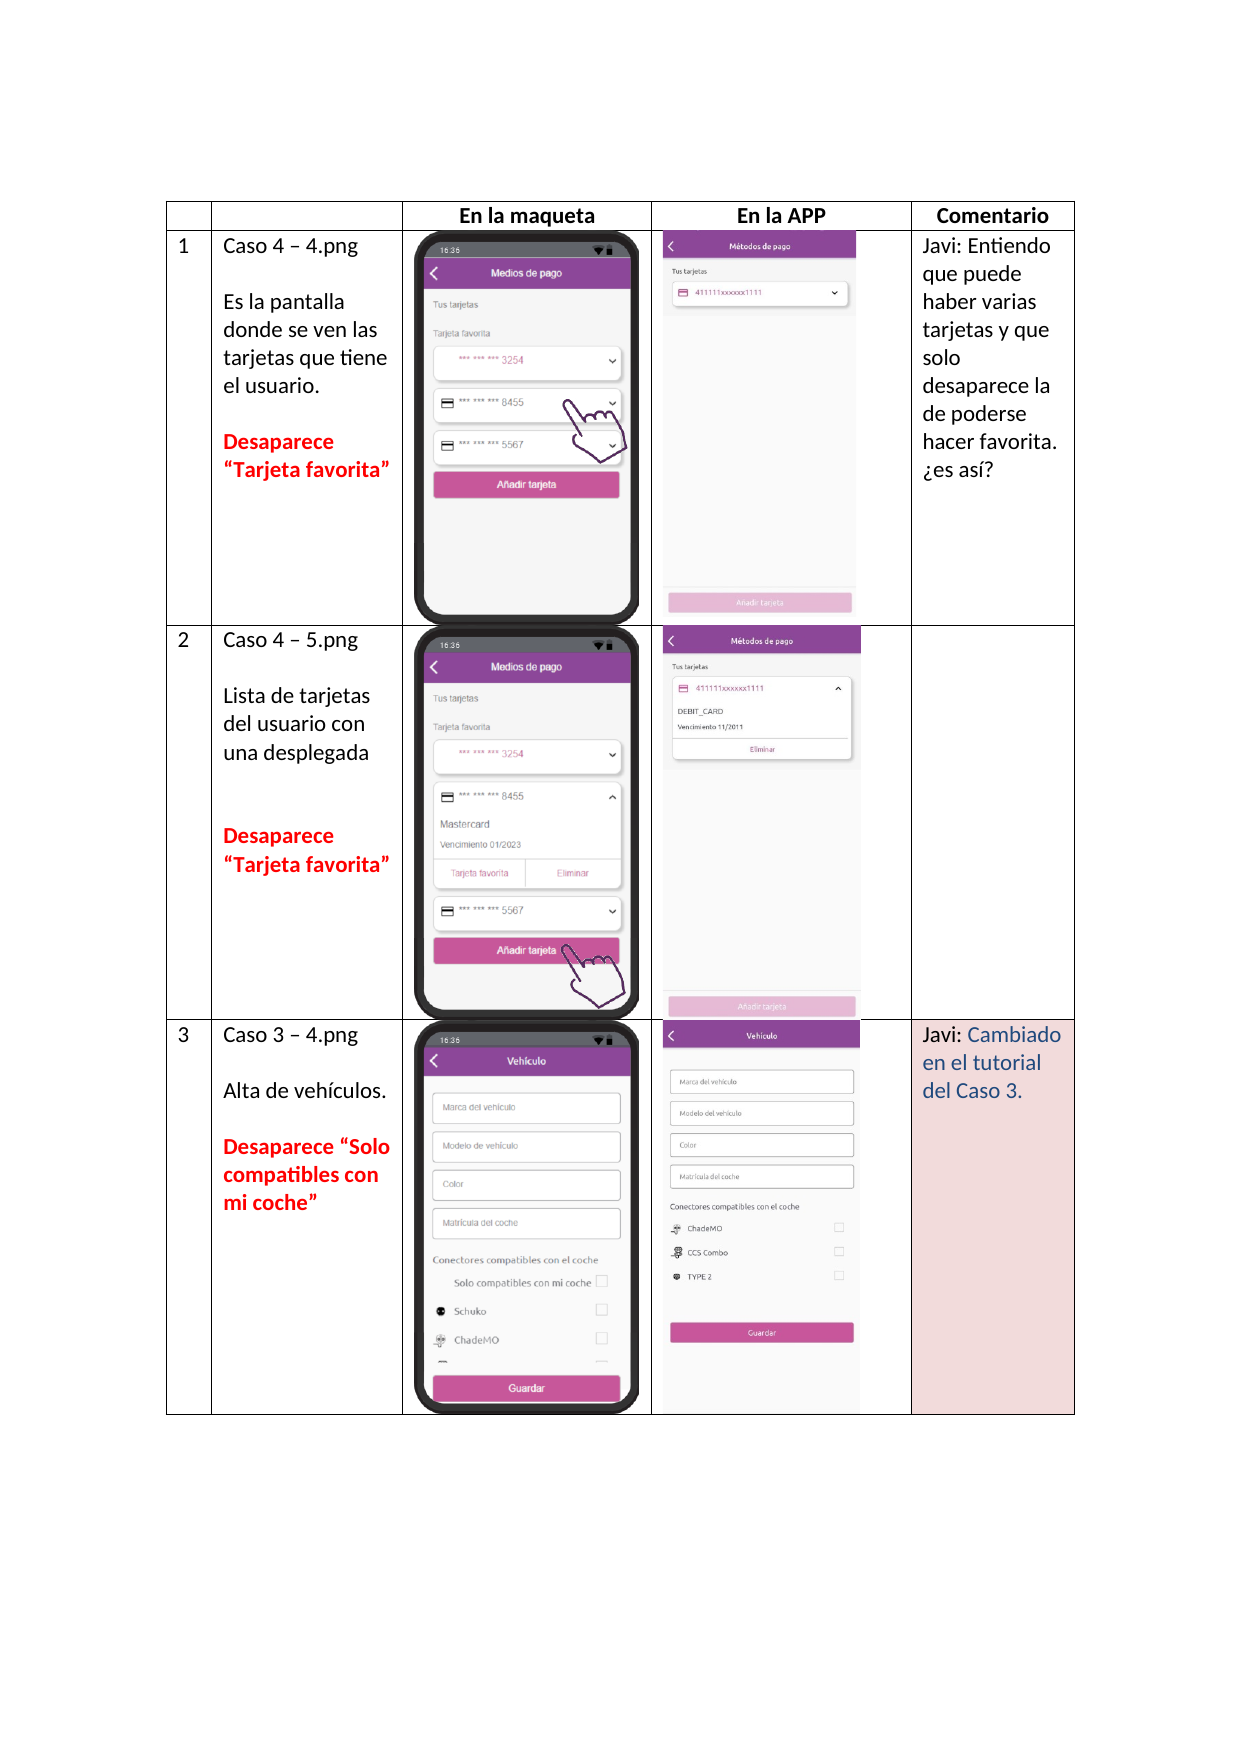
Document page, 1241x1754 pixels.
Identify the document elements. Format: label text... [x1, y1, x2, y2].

table_cell 1 [167, 231, 211, 624]
table_cell [652, 1020, 662, 1414]
table_header Comentario [912, 202, 1074, 230]
table_cell [861, 626, 911, 1019]
table_cell Caso 4 – 4.png Es la pantalla donde se ven las tarjetas que tiene el usuario. Desaparece “Tarjeta favorita” [212, 231, 402, 624]
table_cell [403, 1020, 414, 1414]
table_cell [652, 626, 662, 1019]
table_cell [639, 1020, 651, 1414]
table_header En la APP [652, 202, 911, 230]
table_cell [639, 231, 651, 624]
table_cell 2 [167, 626, 211, 1019]
table_cell Caso 4 – 5.png Lista de tarjetas del usuario con una desplegada Desaparece “Tarjeta favorita” [212, 626, 402, 1019]
table_cell Javi: Cambiado en el tutorial del Caso 3. [912, 1020, 1074, 1414]
table_header [167, 202, 211, 230]
table_header En la maqueta [403, 202, 651, 230]
table_cell Javi: Entiendo que puede haber varias tarjetas y que solo desaparece la de poderse hacer favorita. ¿es así? [912, 231, 1074, 624]
table_cell [652, 231, 911, 624]
table_cell [403, 626, 414, 1019]
picture [662, 625, 861, 1414]
table_cell [403, 231, 414, 624]
table_cell [639, 626, 651, 1019]
table_cell [860, 1020, 911, 1414]
table_header [212, 202, 402, 230]
picture [414, 230, 639, 1414]
table_cell Caso 3 – 4.png Alta de vehículos. Desaparece “Solo compatibles con mi coche” [212, 1020, 402, 1414]
table_cell 3 [167, 1020, 211, 1414]
table_cell [912, 626, 1074, 1019]
picture [662, 230, 857, 617]
